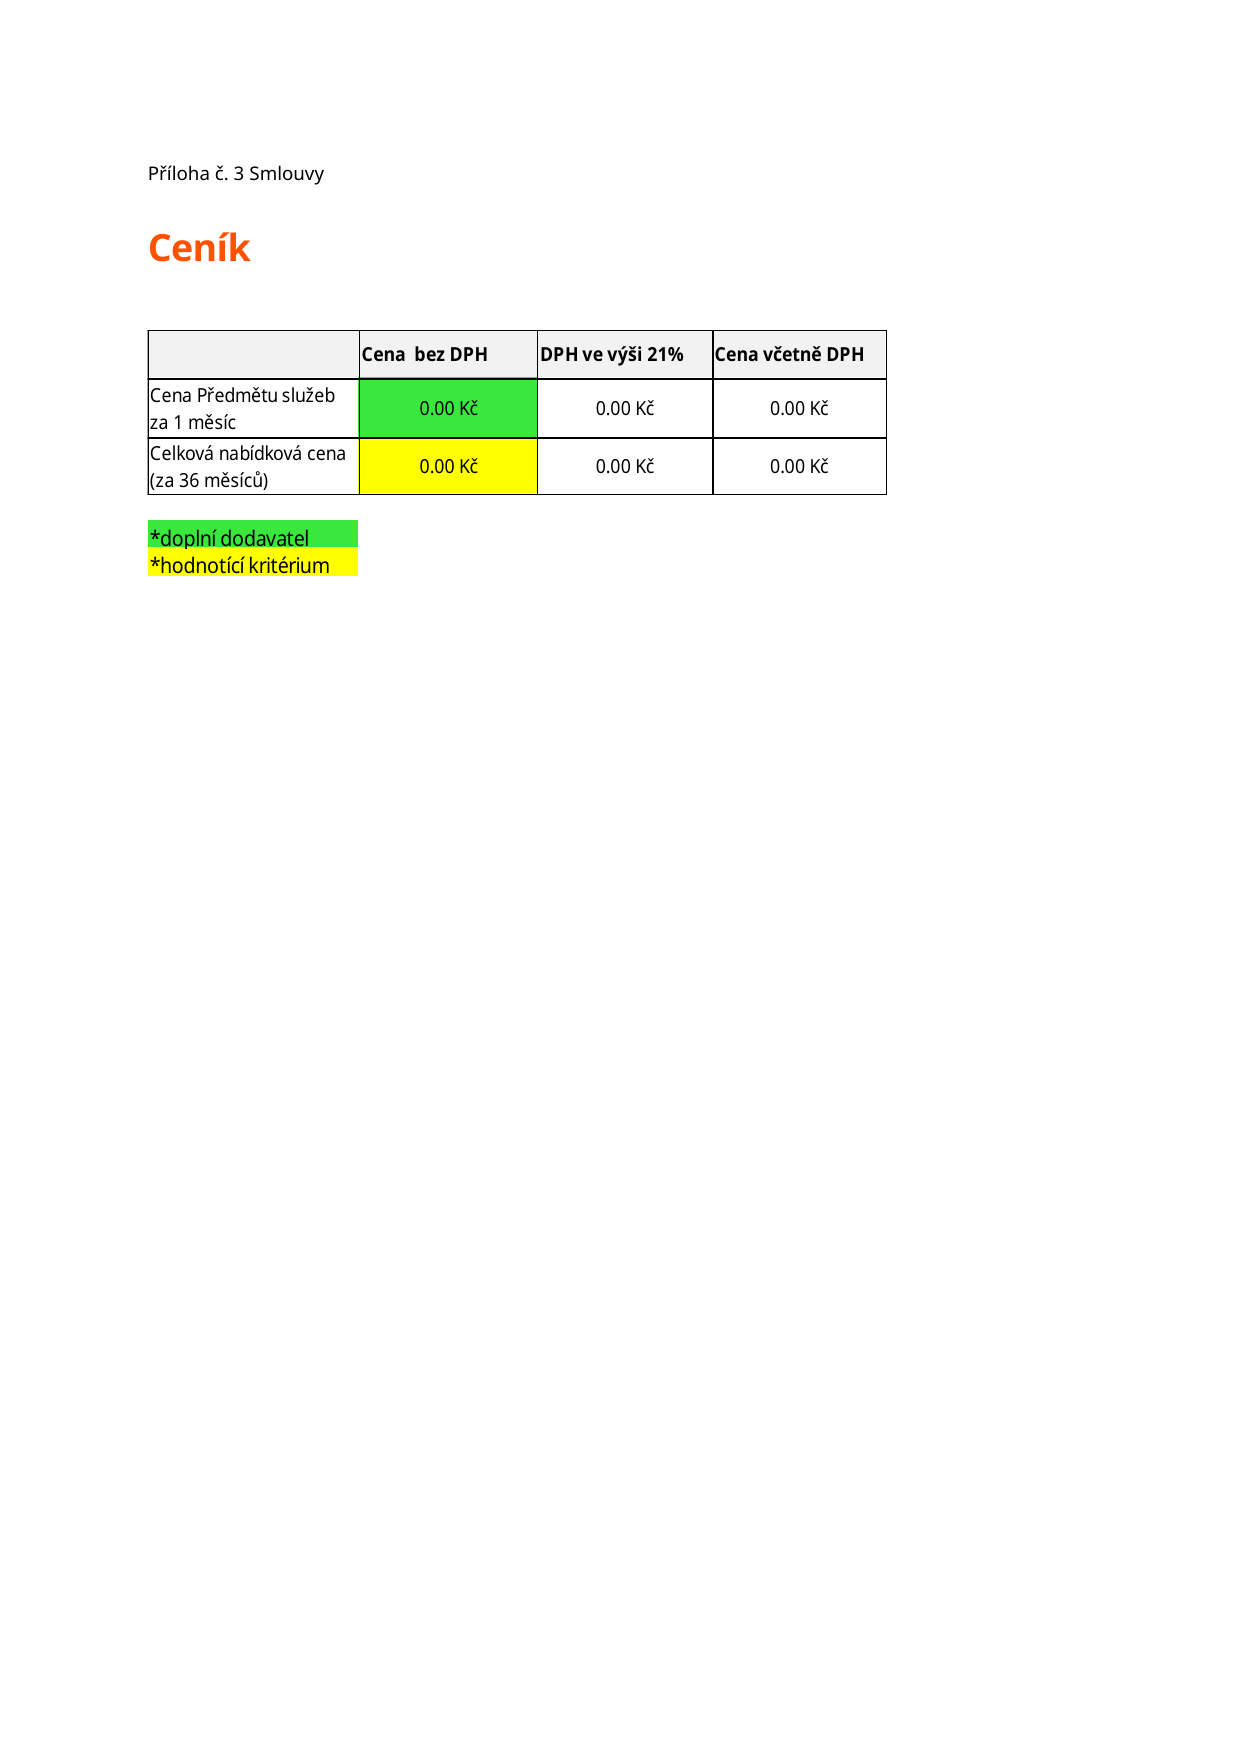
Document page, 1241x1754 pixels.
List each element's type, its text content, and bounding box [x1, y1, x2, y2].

text Příloha č. 3 Smlouvy [148, 160, 1093, 186]
text Ceník [148, 221, 1093, 272]
